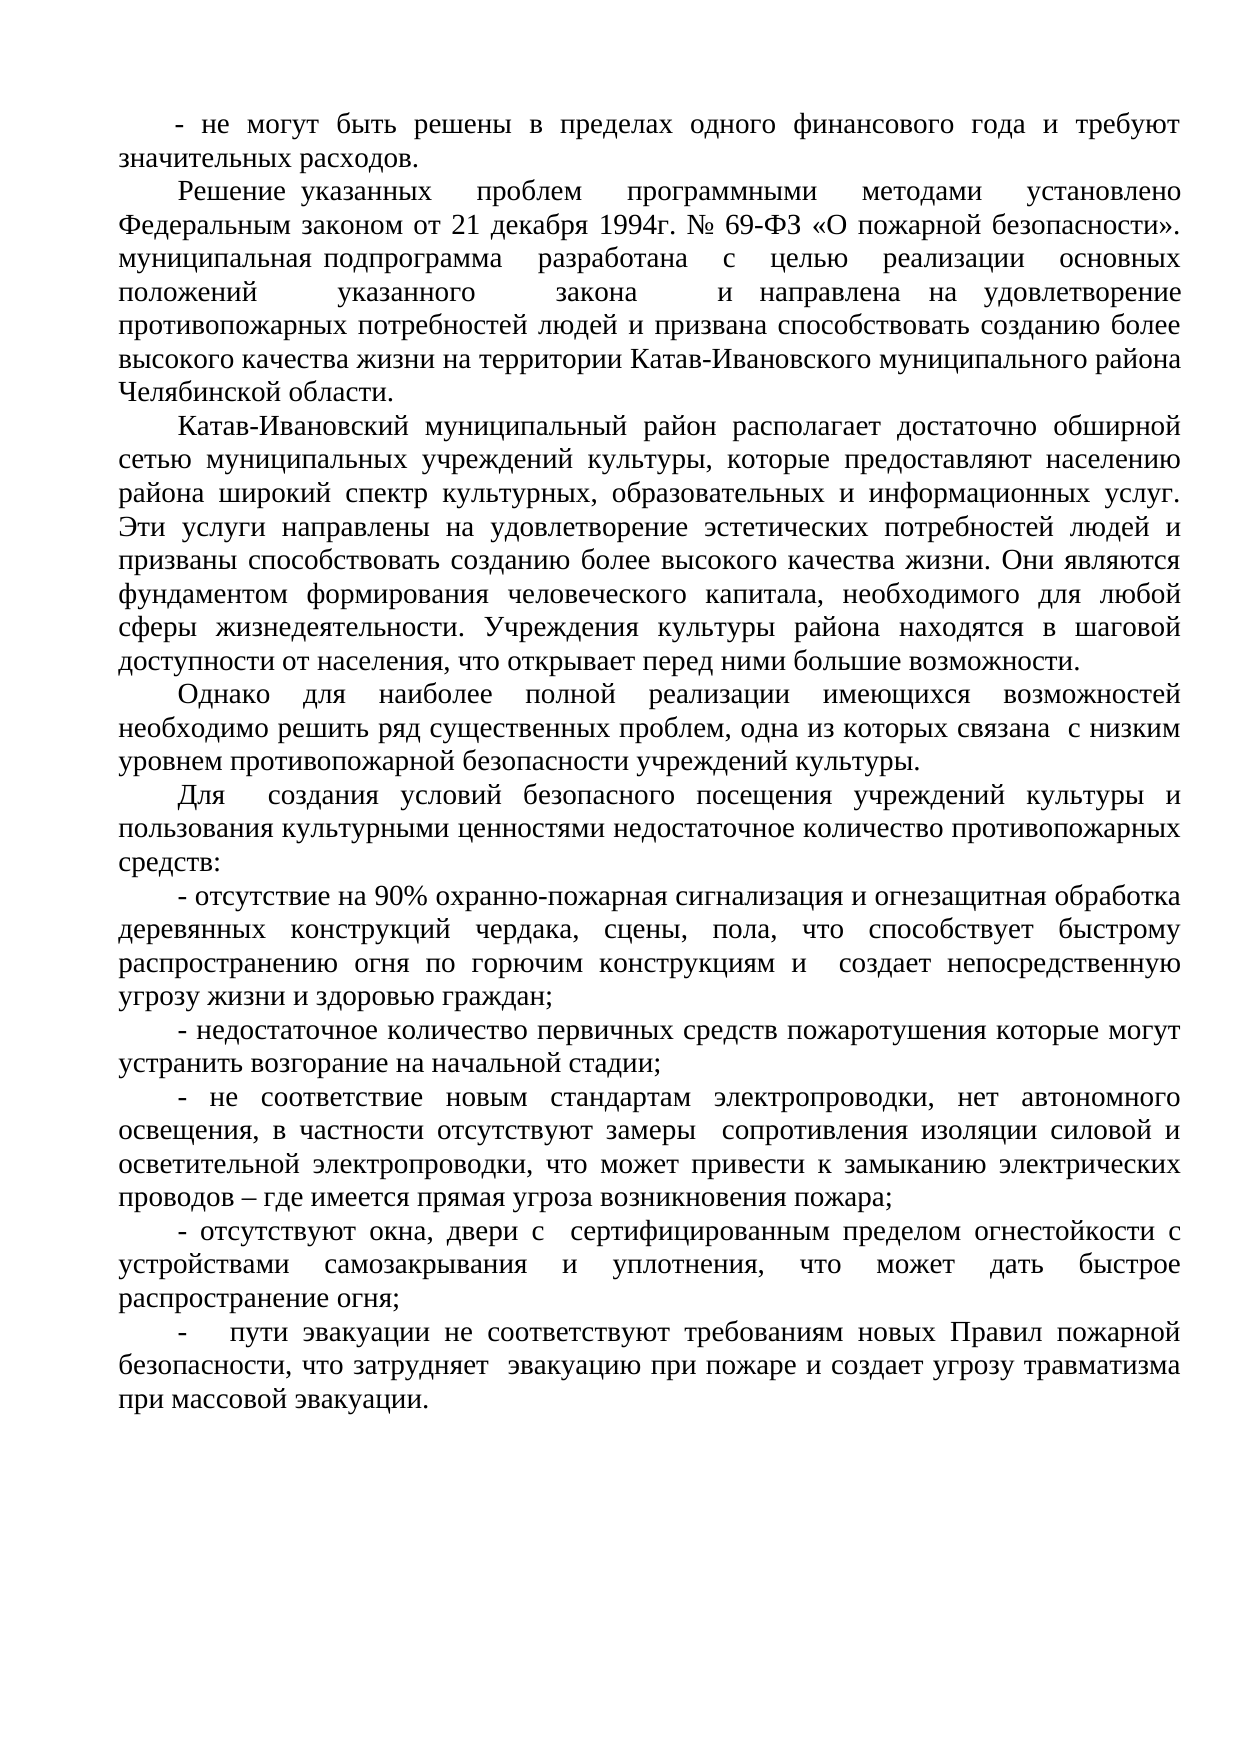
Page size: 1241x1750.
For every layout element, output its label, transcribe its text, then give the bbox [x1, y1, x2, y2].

text Для создания условий безопасного посещения учреждений культуры и пользования культурными ценностями недостаточное количество противопожарных средств: [118, 777, 1182, 878]
text Решение указанных проблем программными методами установлено Федеральным законом от 21 декабря 1994г. № 69-ФЗ «О пожарной безопасности». муниципальная подпрограмма разработана с целью реализации основных положений указанного закона и направлена на удовлетворение противопожарных потребностей людей и призвана способствовать созданию более высокого качества жизни на территории Катав-Ивановского муниципального района Челябинской области. [118, 173, 1182, 408]
text - недостаточное количество первичных средств пожаротушения которые могут устранить возгорание на начальной стадии; [118, 1012, 1182, 1079]
text Катав-Ивановский муниципальный район располагает достаточно обширной сетью муниципальных учреждений культуры, которые предоставляют населению района широкий спектр культурных, образовательных и информационных услуг. Эти услуги направлены на удовлетворение эстетических потребностей людей и призваны способствовать созданию более высокого качества жизни. Они являются фундаментом формирования человеческого капитала, необходимого для любой сферы жизнедеятельности. Учреждения культуры района находятся в шаговой доступности от населения, что открывает перед ними большие возможности. [118, 408, 1182, 676]
text Однако для наиболее полной реализации имеющихся возможностей необходимо решить ряд существенных проблем, одна из которых связана с низким уровнем противопожарной безопасности учреждений культуры. [118, 676, 1182, 777]
text - пути эвакуации не соответствуют требованиям новых Правил пожарной безопасности, что затрудняет эвакуацию при пожаре и создает угрозу травматизма при массовой эвакуации. [118, 1314, 1182, 1414]
text - не могут быть решены в пределах одного финансового года и требуют значительных расходов. [118, 106, 1182, 173]
text - отсутствуют окна, двери с сертифицированным пределом огнестойкости с устройствами самозакрывания и уплотнения, что может дать быстрое распространение огня; [118, 1213, 1182, 1314]
text - отсутствие на 90% охранно-пожарная сигнализация и огнезащитная обработка деревянных конструкций чердака, сцены, пола, что способствует быстрому распространению огня по горючим конструкциям и создает непосредственную угрозу жизни и здоровью граждан; [118, 878, 1182, 1012]
text - не соответствие новым стандартам электропроводки, нет автономного освещения, в частности отсутствуют замеры сопротивления изоляции силовой и осветительной электропроводки, что может привести к замыканию электрических проводов – где имеется прямая угроза возникновения пожара; [118, 1079, 1182, 1213]
